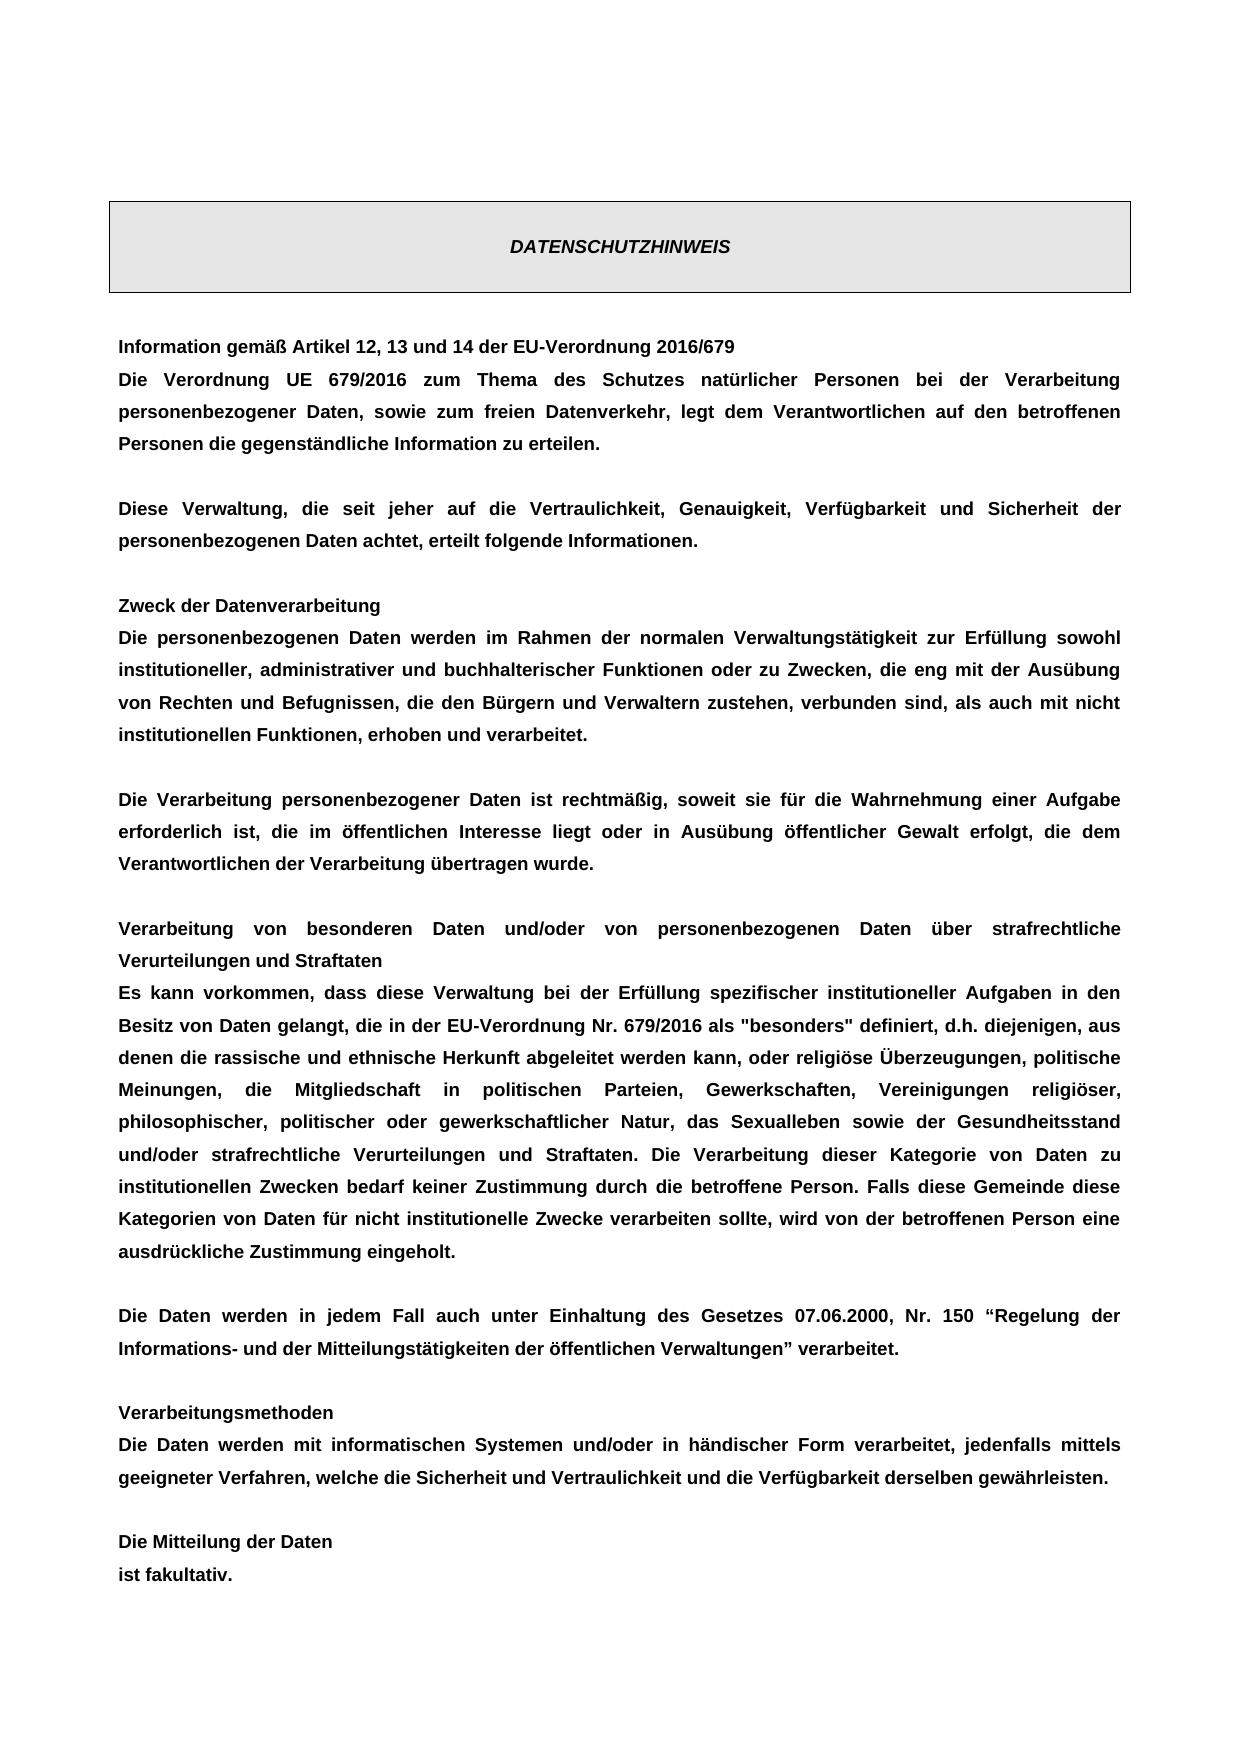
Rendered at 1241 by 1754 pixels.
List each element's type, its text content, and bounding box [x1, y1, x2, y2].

text Verarbeitungsmethoden [118, 1402, 1122, 1423]
text DATENSCHUTZHINWEIS [110, 233, 1130, 258]
text Die Daten werden in jedem Fall auch unter Einhaltung des Gesetzes 07.06.2000, Nr. 150 “Regelung der Informations- und der Mitteilungstätigkeiten der öffentlichen Verwaltungen” verarbeitet. [118, 1305, 1122, 1359]
text Es kann vorkommen, dass diese Verwaltung bei der Erfüllung spezifischer institutioneller Aufgaben in den Besitz von Daten gelangt, die in der EU-Verordnung Nr. 679/2016 als "besonders" definiert, d.h. diejenigen, aus denen die rassische und ethnische Herkunft abgeleitet werden kann, oder religiöse Überzeugungen, politische Meinungen, die Mitgliedschaft in politischen Parteien, Gewerkschaften, Vereinigungen religiöser, philosophischer, politischer oder gewerkschaftlicher Natur, das Sexualleben sowie der Gesundheitsstand und/oder strafrechtliche Verurteilungen und Straftaten. Die Verarbeitung dieser Kategorie von Daten zu institutionellen Zwecken bedarf keiner Zustimmung durch die betroffene Person. Falls diese Gemeinde diese Kategorien von Daten für nicht institutionelle Zwecke verarbeiten sollte, wird von der betroffenen Person eine ausdrückliche Zustimmung eingeholt. [118, 982, 1122, 1262]
text Die Verarbeitung personenbezogener Daten ist rechtmäßig, soweit sie für die Wahrnehmung einer Aufgabe erforderlich ist, die im öffentlichen Interesse liegt oder in Ausübung öffentlicher Gewalt erfolgt, die dem Verantwortlichen der Verarbeitung übertragen wurde. [118, 788, 1122, 874]
text Die Verordnung UE 679/2016 zum Thema des Schutzes natürlicher Personen bei der Verarbeitung personenbezogener Daten, sowie zum freien Datenverkehr, legt dem Verantwortlichen auf den betroffenen Personen die gegenständliche Information zu erteilen. [118, 368, 1122, 455]
text Information gemäß Artikel 12, 13 und 14 der EU-Verordnung 2016/679 [118, 336, 1122, 358]
text Die Mitteilung der Daten [118, 1531, 1122, 1553]
text Die personenbezogenen Daten werden im Rahmen der normalen Verwaltungstätigkeit zur Erfüllung sowohl institutioneller, administrativer und buchhalterischer Funktionen oder zu Zwecken, die eng mit der Ausübung von Rechten und Befugnissen, die den Bürgern und Verwaltern zustehen, verbunden sind, als auch mit nicht institutionellen Funktionen, erhoben und verarbeitet. [118, 627, 1122, 745]
text ist fakultativ. [118, 1563, 1122, 1585]
text Verarbeitung von besonderen Daten und/oder von personenbezogenen Daten über strafrechtliche Verurteilungen und Straftaten [118, 917, 1122, 971]
text Zweck der Datenverarbeitung [118, 594, 1122, 616]
text Die Daten werden mit informatischen Systemen und/oder in händischer Form verarbeitet, jedenfalls mittels geeigneter Verfahren, welche die Sicherheit und Vertraulichkeit und die Verfügbarkeit derselben gewährleisten. [118, 1434, 1122, 1488]
text Diese Verwaltung, die seit jeher auf die Vertraulichkeit, Genauigkeit, Verfügbarkeit und Sicherheit der personenbezogenen Daten achtet, erteilt folgende Informationen. [118, 498, 1122, 552]
